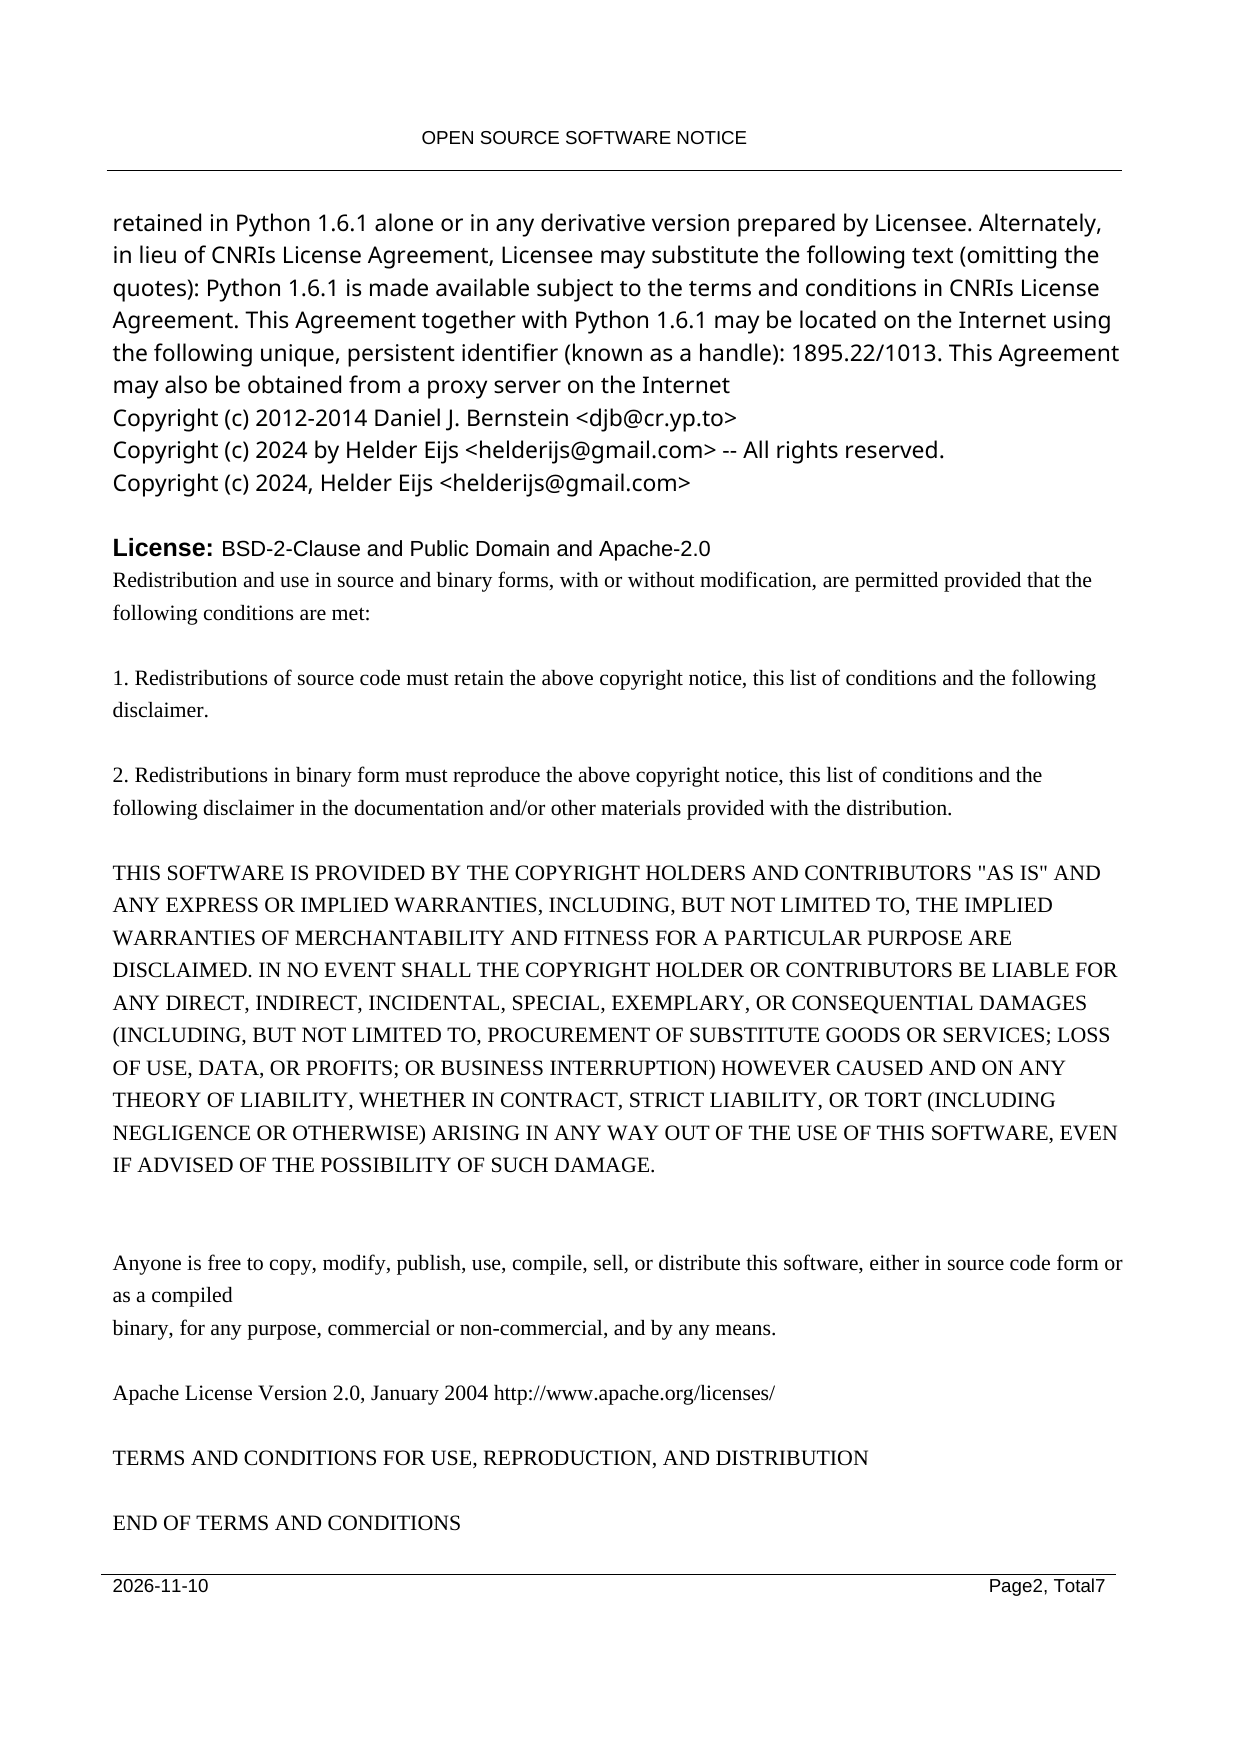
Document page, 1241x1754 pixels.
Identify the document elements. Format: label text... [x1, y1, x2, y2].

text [112, 564, 1128, 1539]
text License: BSD-2-Clause and Public Domain and Apache-2.0 [112, 531, 1128, 564]
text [112, 206, 1128, 531]
